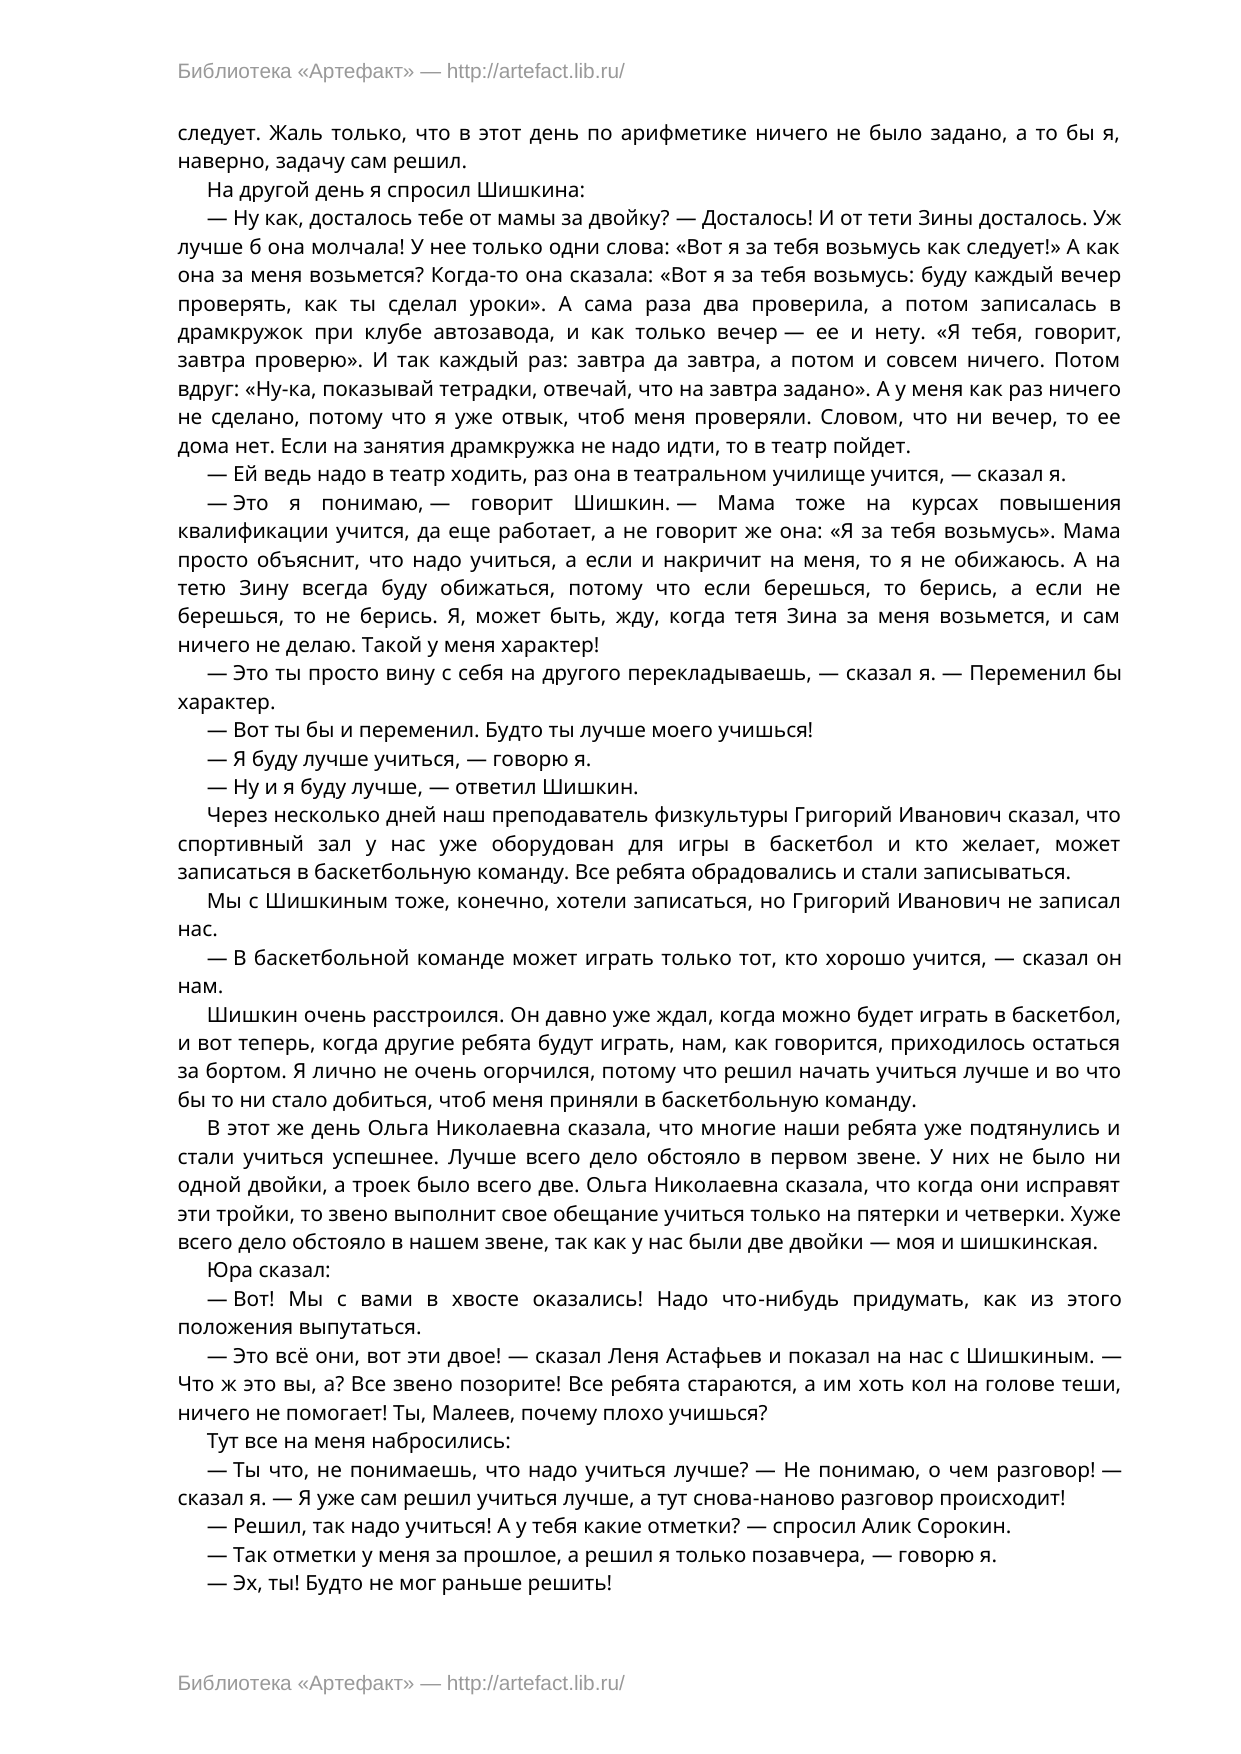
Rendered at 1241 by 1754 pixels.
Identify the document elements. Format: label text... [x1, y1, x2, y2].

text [177, 118, 1122, 175]
text В этот же день Ольга Николаевна сказала, что многие наши ребята уже подтянулись и стали учиться успешнее. Лучше всего дело обстояло в первом звене. У них не было ни одной двойки, а троек было всего две. Ольга Николаевна сказала, что когда они исправят эти тройки, то звено выполнит свое обещание учиться только на пятерки и четверки. Хуже всего дело обстояло в нашем звене, так как у нас были две двойки — моя и шишкинская. [177, 1113, 1122, 1256]
text — Я буду лучше учиться, — говорю я. [177, 744, 1122, 772]
text — Ну как, досталось тебе от мамы за двойку? — Досталось! И от тети Зины досталось. Уж лучше б она молчала! У нее только одни слова: «Вот я за тебя возьмусь как следует!» А как она за меня возьмется? Когда-то она сказала: «Вот я за тебя возьмусь: буду каждый вечер проверять, как ты сделал уроки». А сама раза два проверила, а потом записалась в драмкружок при клубе автозавода, и как только вечер — ее и нету. «Я тебя, говорит, завтра проверю». И так каждый раз: завтра да завтра, а потом и совсем ничего. Потом вдруг: «Ну-ка, показывай тетрадки, отвечай, что на завтра задано». А у меня как раз ничего не сделано, потому что я уже отвык, чтоб меня проверяли. Словом, что ни вечер, то ее дома нет. Если на занятия драмкружка не надо идти, то в театр пойдет. [177, 203, 1122, 459]
text На другой день я спросил Шишкина: [177, 175, 1122, 203]
text — Это ты просто вину с себя на другого перекладываешь, — сказал я. — Переменил бы характер. [177, 658, 1122, 715]
text — Эх, ты! Будто не мог раньше решить! [177, 1568, 1122, 1597]
text — Это я понимаю, — говорит Шишкин. — Мама тоже на курсах повышения квалификации учится, да еще работает, а не говорит же она: «Я за тебя возьмусь». Мама просто объяснит, что надо учиться, а если и накричит на меня, то я не обижаюсь. А на тетю Зину всегда буду обижаться, потому что если берешься, то берись, а если не берешься, то не берись. Я, может быть, жду, когда тетя Зина за меня возьмется, и сам ничего не делаю. Такой у меня характер! [177, 488, 1122, 658]
text Юра сказал: [177, 1256, 1122, 1284]
text — Ей ведь надо в театр ходить, раз она в театральном училище учится, — сказал я. [177, 459, 1122, 488]
text — Это всё они, вот эти двое! — сказал Леня Астафьев и показал на нас с Шишкиным. — Что ж это вы, а? Все звено позорите! Все ребята стараются, а им хоть кол на голове теши, ничего не помогает! Ты, Малеев, почему плохо учишься? [177, 1341, 1122, 1426]
text — Ну и я буду лучше, — ответил Шишкин. [177, 772, 1122, 801]
text — Так отметки у меня за прошлое, а решил я только позавчера, — говорю я. [177, 1540, 1122, 1568]
text Тут все на меня набросились: [177, 1426, 1122, 1455]
text — Вот! Мы с вами в хвосте оказались! Надо что-нибудь придумать, как из этого положения выпутаться. [177, 1284, 1122, 1341]
text — Решил, так надо учиться! А у тебя какие отметки? — спросил Алик Сорокин. [177, 1512, 1122, 1540]
text Шишкин очень расстроился. Он давно уже ждал, когда можно будет играть в баскетбол, и вот теперь, когда другие ребята будут играть, нам, как говорится, приходилось остаться за бортом. Я лично не очень огорчился, потому что решил начать учиться лучше и во что бы то ни стало добиться, чтоб меня приняли в баскетбольную команду. [177, 1000, 1122, 1113]
text — В баскетбольной команде может играть только тот, кто хорошо учится, — сказал он нам. [177, 943, 1122, 1000]
text — Вот ты бы и переменил. Будто ты лучше моего учишься! [177, 715, 1122, 744]
text Мы с Шишкиным тоже, конечно, хотели записаться, но Григорий Иванович не записал нас. [177, 886, 1122, 943]
text Через несколько дней наш преподаватель физкультуры Григорий Иванович сказал, что спортивный зал у нас уже оборудован для игры в баскетбол и кто желает, может записаться в баскетбольную команду. Все ребята обрадовались и стали записываться. [177, 801, 1122, 886]
text — Ты что, не понимаешь, что надо учиться лучше? — Не понимаю, о чем разговор! — сказал я. — Я уже сам решил учиться лучше, а тут снова-наново разговор происходит! [177, 1455, 1122, 1512]
